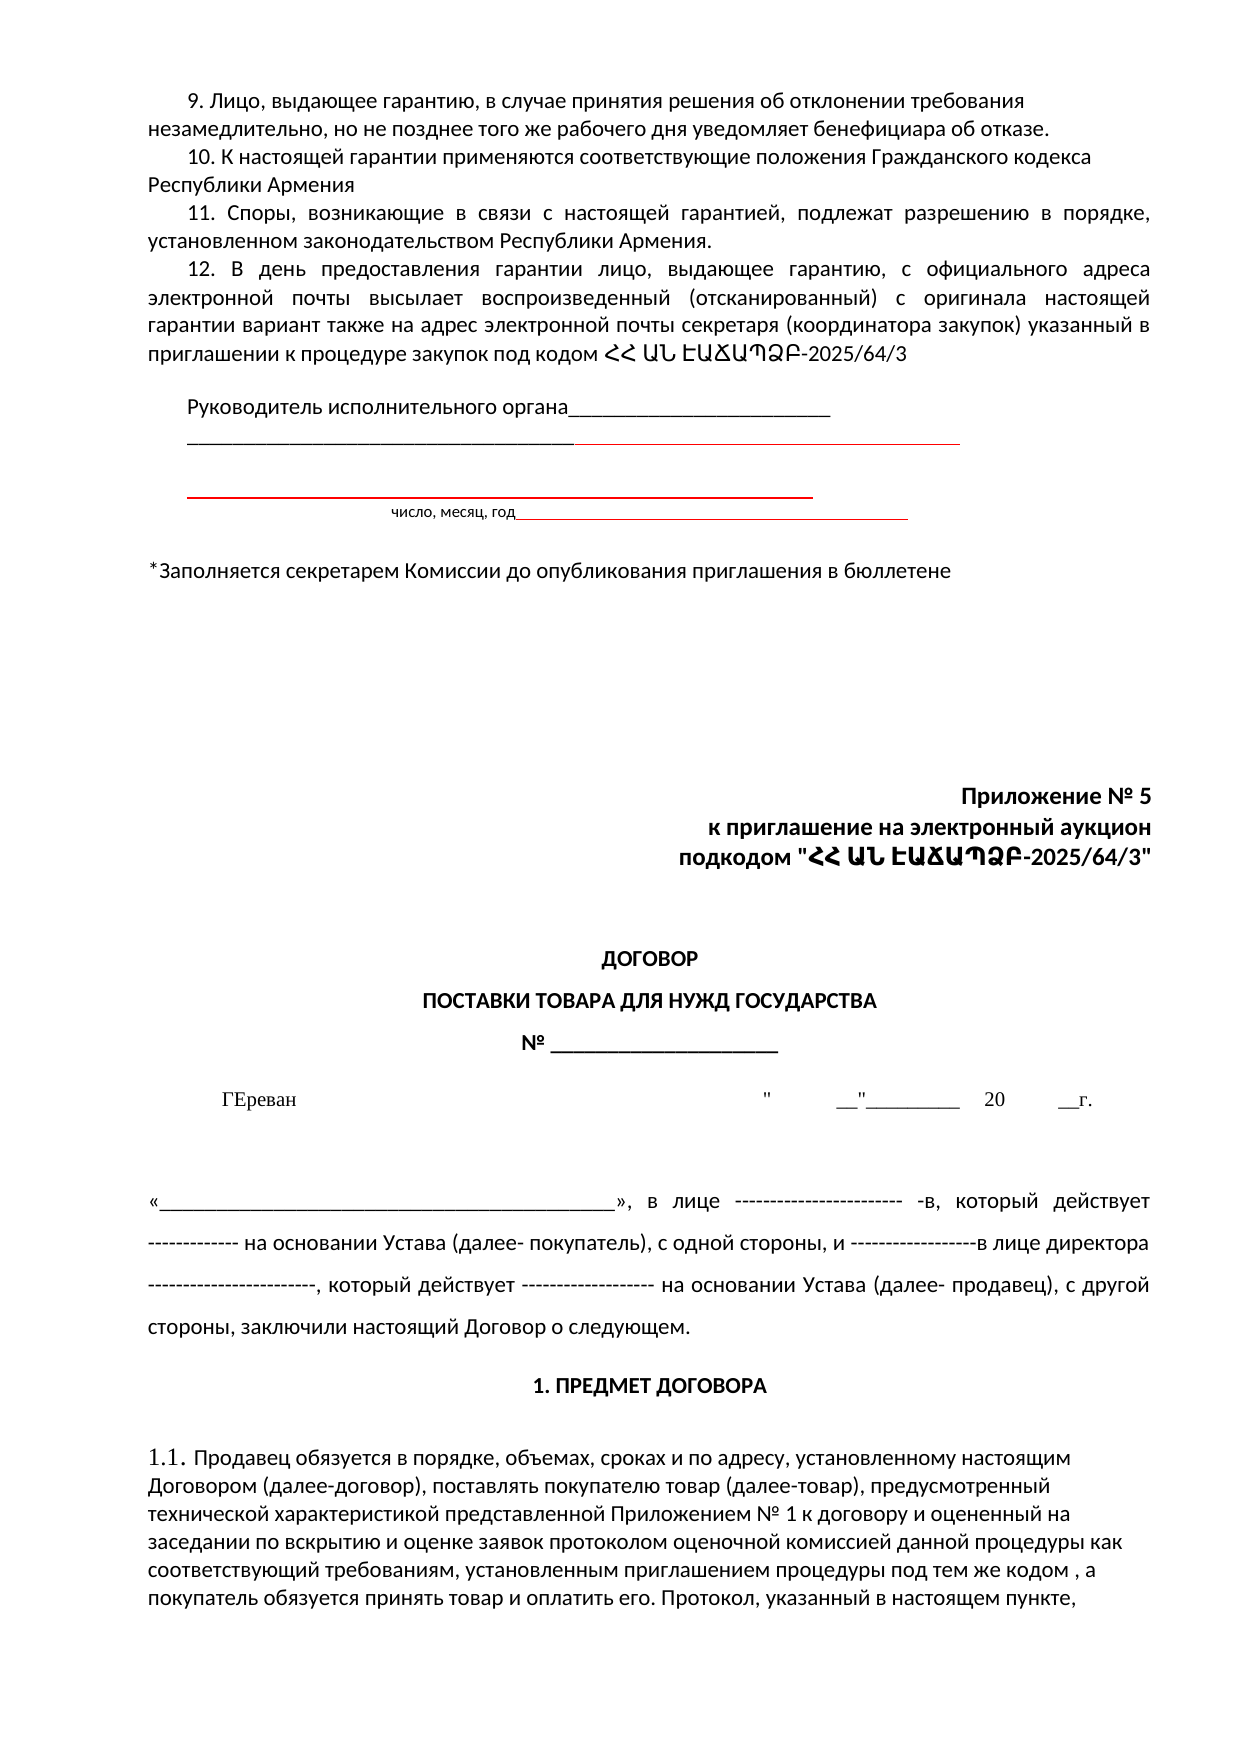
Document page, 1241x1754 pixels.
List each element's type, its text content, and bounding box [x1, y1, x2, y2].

text Руководитель исполнительного органа_______________________ [148, 392, 1152, 420]
text *Заполняется секретарем Комиссии до опубликования приглашения в бюллетене [148, 556, 1152, 584]
text ПОСТАВКИ ТОВАРА ДЛЯ НУЖД ГОСУДАРСТВА [148, 986, 1152, 1014]
text к приглашение на электронный аукцион [177, 811, 1152, 841]
text 11. Споры, возникающие в связи с настоящей гарантией, подлежат разрешению в порядке, установленном законодательством Республики Армения. [148, 198, 1152, 254]
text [148, 1442, 1152, 1611]
table_header " __"_________ 20 __г. [620, 1087, 1104, 1127]
text «________________________________________», в лице ------------------------ -в, который действует ------------- на основании Устава (далее- покупатель), с одной стороны, и ------------------в лице директора ------------------------, который действует ------------------- на основании Устава (далее- продавец), с другой стороны, заключили настоящий Договор о следующем. [148, 1186, 1152, 1340]
text № ____________________ [148, 1028, 1152, 1056]
text подкодом "ՀՀ ԱՆ ԷԱՃԱՊՁԲ-2025/64/3" [177, 841, 1152, 872]
text число, месяц, год [148, 502, 1152, 522]
text ДОГОВОР [148, 944, 1152, 972]
text __________________________________ [148, 420, 1152, 448]
text 9. Лицо, выдающее гарантию, в случае принятия решения об отклонении требования незамедлительно, но не позднее того же рабочего дня уведомляет бенефициара об отказе. [148, 86, 1152, 142]
text 12. В день предоставления гарантии лицо, выдающее гарантию, с официального адреса электронной почты высылает воспроизведенный (отсканированный) с оригинала настоящей гарантии вариант также на адрес электронной почты секретаря (координатора закупок) указанный в приглашении к процедуре закупок под кодом ՀՀ ԱՆ ԷԱՃԱՊՁԲ-2025/64/3 [148, 254, 1152, 367]
text Приложение № 5 [148, 780, 1152, 811]
text 10. К настоящей гарантии применяются соответствующие положения Гражданского кодекса Республики Армения [148, 142, 1152, 198]
text 1. ПРЕДМЕТ ДОГОВОРА [148, 1371, 1152, 1399]
table_header ГЕреван [136, 1087, 620, 1127]
